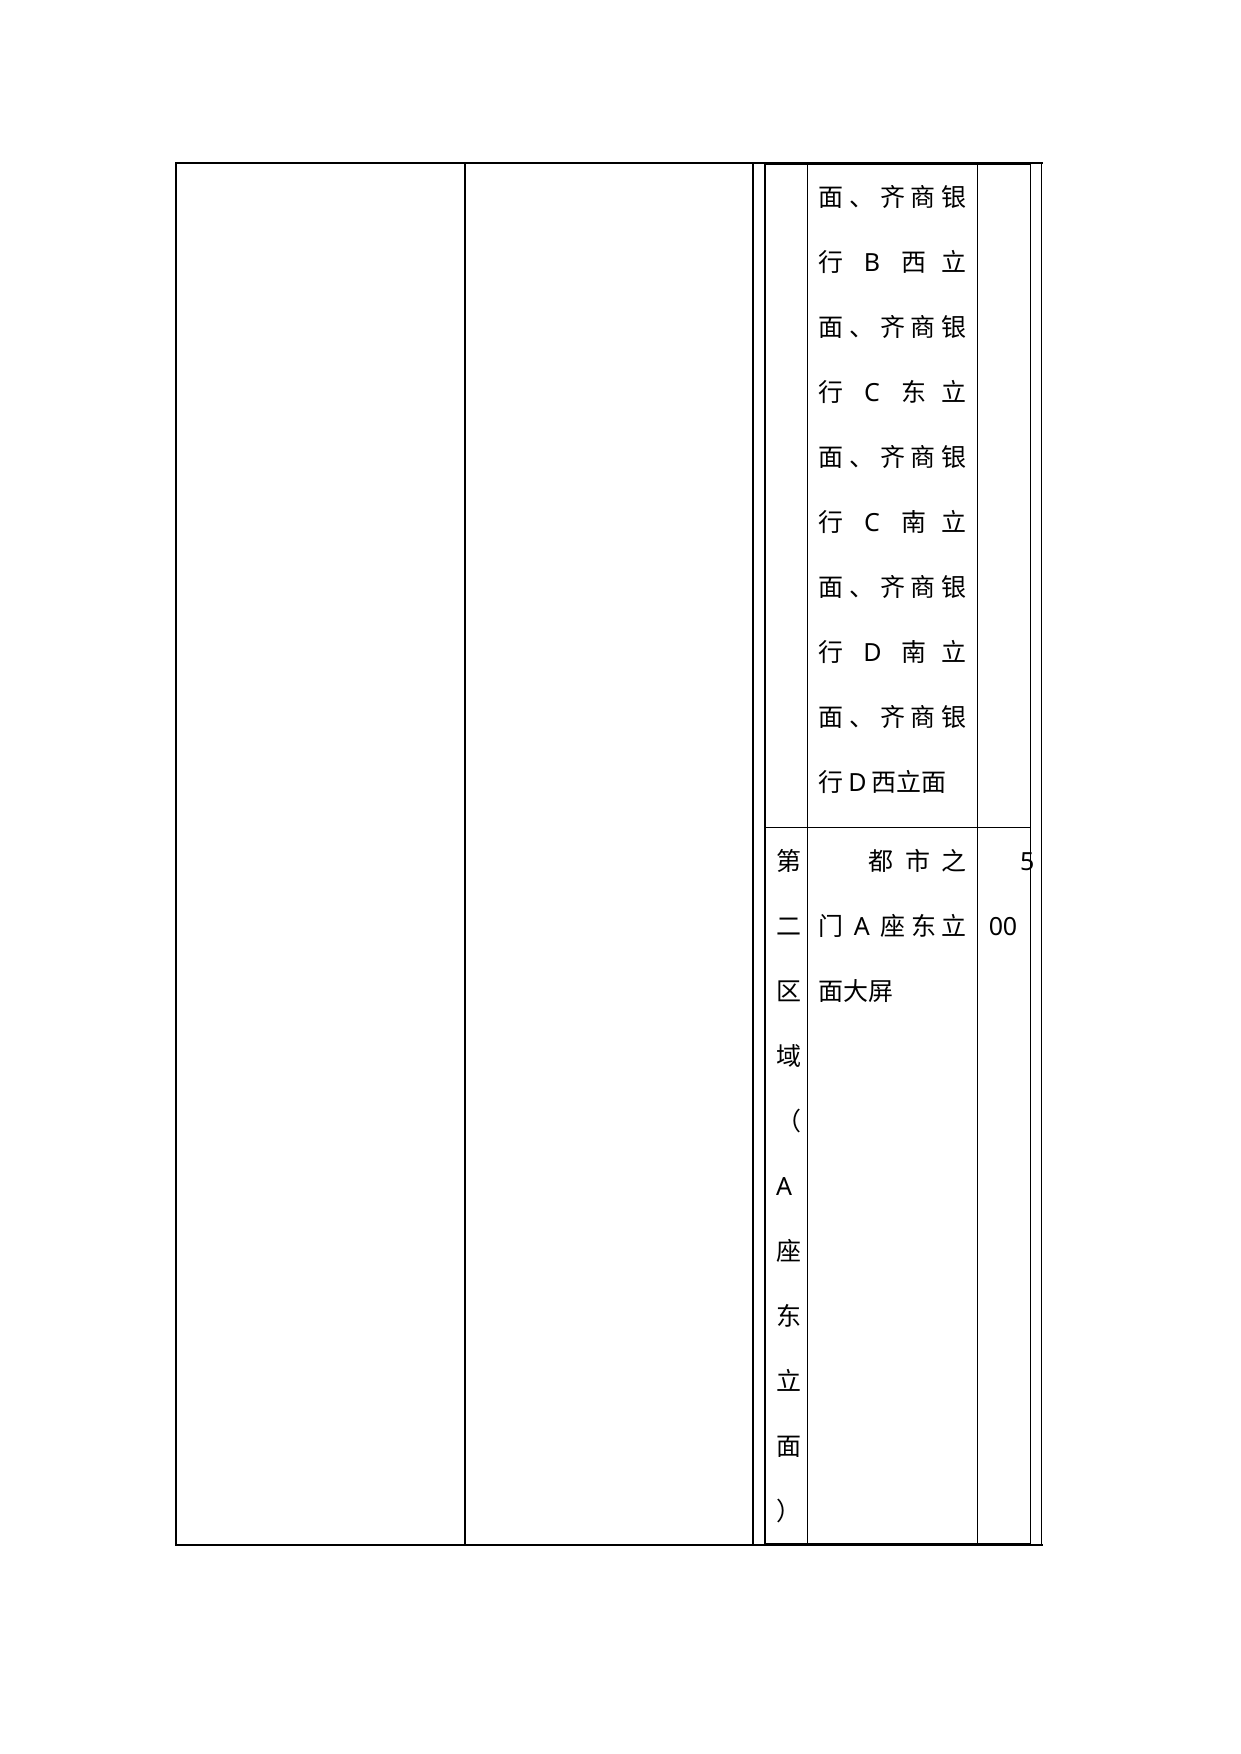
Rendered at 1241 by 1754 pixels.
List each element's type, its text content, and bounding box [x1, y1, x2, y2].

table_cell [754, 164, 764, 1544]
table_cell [808, 165, 977, 827]
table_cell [766, 828, 807, 1543]
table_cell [978, 165, 1030, 827]
table_cell 1 [177, 164, 464, 1544]
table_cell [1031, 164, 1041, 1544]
table_cell [466, 164, 752, 1544]
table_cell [978, 828, 1030, 1543]
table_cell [808, 828, 977, 1543]
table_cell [766, 165, 807, 827]
